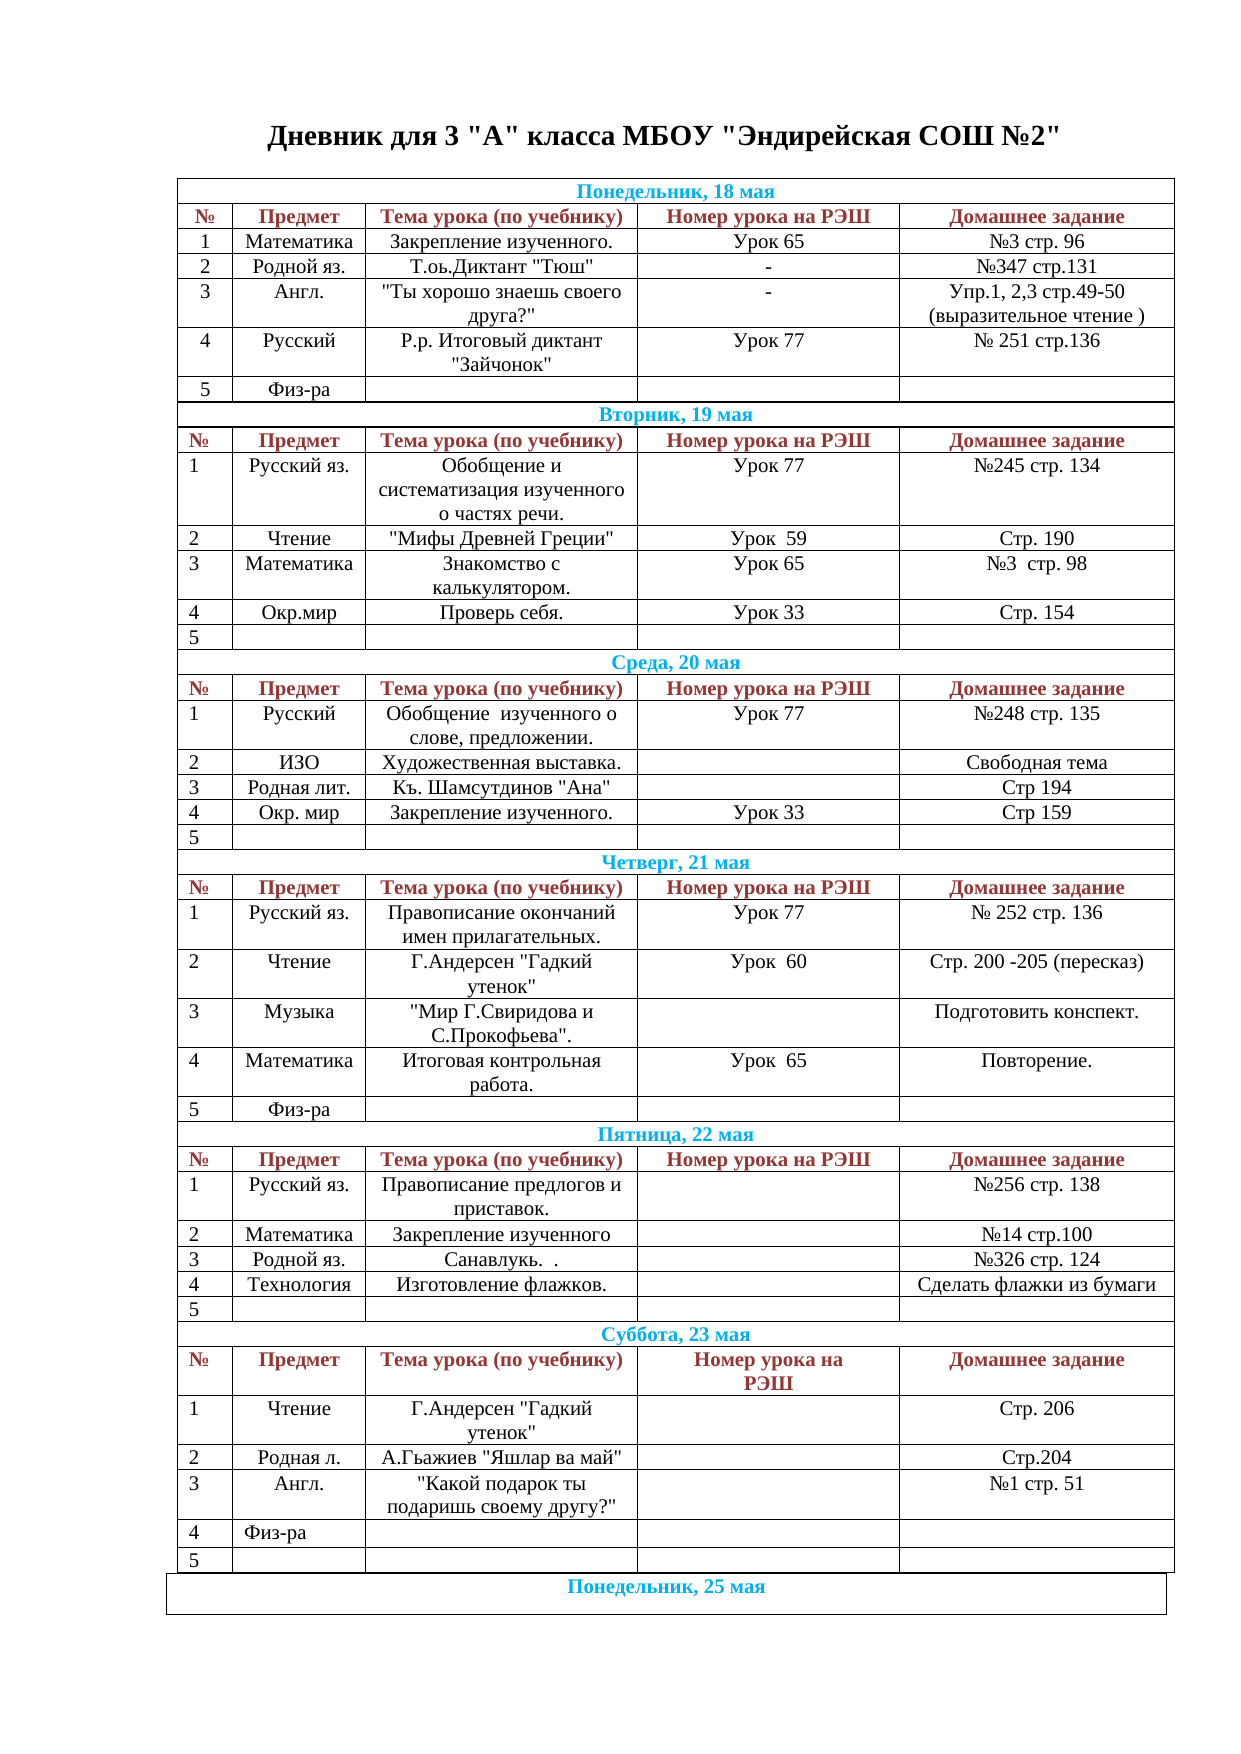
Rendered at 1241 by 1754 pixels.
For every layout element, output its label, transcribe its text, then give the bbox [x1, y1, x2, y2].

table_cell Урок 33 [638, 800, 899, 824]
table_cell "Какой подарок ты подаришь своему другу?" [366, 1470, 637, 1518]
table_cell А.Гьажиев "Яшлар ва май" [366, 1445, 637, 1469]
table_cell Стр 159 [900, 800, 1174, 824]
table_cell Знакомство с калькулятором. [366, 551, 637, 599]
text Дневник для 3 "А" класса МБОУ "Эндирейская СОШ №2" [177, 118, 1152, 152]
table_cell №3 стр. 96 [900, 229, 1174, 253]
table_cell Англ. [233, 1470, 365, 1518]
table_cell 2 [178, 750, 232, 774]
table_cell Пятница, 22 мая [178, 1122, 1174, 1146]
table_header Понедельник, 25 мая [167, 1574, 1166, 1614]
table_cell 5 [178, 1097, 232, 1121]
table_cell Родной яз. [233, 254, 365, 278]
table_cell 5 [178, 1297, 232, 1321]
table_cell [900, 377, 1174, 401]
table_cell Номер урока на РЭШ [638, 875, 899, 899]
table_cell №256 стр. 138 [900, 1172, 1174, 1220]
table_cell Номер урока на РЭШ [638, 675, 899, 699]
table_cell Стр. 190 [900, 526, 1174, 550]
table_cell Г.Андерсен "Гадкий утенок" [366, 950, 637, 998]
table_cell Закрепление изученного. [366, 800, 637, 824]
table_cell [638, 377, 899, 401]
table_cell 1 [178, 1396, 232, 1444]
table_cell Русский яз. [233, 1172, 365, 1220]
table_cell Урок 65 [638, 1048, 899, 1096]
table_cell 3 [178, 551, 232, 599]
table_cell Номер урока на РЭШ [638, 204, 899, 228]
table_cell Упр.1, 2,3 стр.49-50 (выразительное чтение ) [900, 279, 1174, 327]
table_cell [366, 825, 637, 849]
table_cell Вторник, 19 мая [178, 403, 1174, 426]
table_cell Урок 60 [638, 950, 899, 998]
table_cell [638, 1520, 899, 1547]
table_cell ИЗО [233, 750, 365, 774]
table_cell [900, 1297, 1174, 1321]
table_cell 2 [178, 526, 232, 550]
table_cell "Ты хорошо знаешь своего друга?" [366, 279, 637, 327]
table_cell 3 [178, 775, 232, 799]
table_cell №347 стр.131 [900, 254, 1174, 278]
table_cell 5 [178, 825, 232, 849]
table_cell Музыка [233, 999, 365, 1047]
table_cell №248 стр. 135 [900, 701, 1174, 749]
table_cell Къ. Шамсутдинов "Ана" [366, 775, 637, 799]
table_cell [233, 625, 365, 649]
table_cell Домашнее задание [900, 875, 1174, 899]
table_cell Домашнее задание [900, 428, 1174, 452]
table_cell [638, 1445, 899, 1469]
table_cell Математика [233, 229, 365, 253]
table_cell Родная л. [233, 1445, 365, 1469]
table_cell [638, 1297, 899, 1321]
table_cell Урок 33 [638, 600, 899, 624]
table_cell 4 [178, 600, 232, 624]
table_cell №1 стр. 51 [900, 1470, 1174, 1518]
table_cell 5 [178, 1548, 232, 1572]
table_cell [900, 825, 1174, 849]
table_cell Стр. 206 [900, 1396, 1174, 1444]
table_cell Проверь себя. [366, 600, 637, 624]
table_cell [638, 1272, 899, 1296]
table_cell [638, 1097, 899, 1121]
table_cell Стр 194 [900, 775, 1174, 799]
table_cell Домашнее задание [900, 1147, 1174, 1171]
table_header Понедельник, 18 мая [178, 179, 1174, 203]
table_cell 4 [178, 328, 232, 376]
table_cell Свободная тема [900, 750, 1174, 774]
table_cell [638, 775, 899, 799]
table_cell Математика [233, 1221, 365, 1246]
table_cell 1 [178, 453, 232, 525]
table_cell Художественная выставка. [366, 750, 637, 774]
table_cell Среда, 20 мая [178, 650, 1174, 674]
table_cell 4 [178, 800, 232, 824]
table_cell Урок 77 [638, 453, 899, 525]
table_cell Тема урока (по учебнику) [366, 675, 637, 699]
table_cell Тема урока (по учебнику) [366, 1347, 637, 1395]
table_cell [638, 1247, 899, 1271]
table_cell Четверг, 21 мая [178, 850, 1174, 874]
table_cell Урок 77 [638, 328, 899, 376]
table_cell "Мифы Древней Греции" [366, 526, 637, 550]
table_cell Суббота, 23 мая [178, 1322, 1174, 1346]
table_cell Повторение. [900, 1048, 1174, 1096]
table_cell Урок 59 [638, 526, 899, 550]
table_cell Предмет [233, 1147, 365, 1171]
table_cell Г.Андерсен "Гадкий утенок" [366, 1396, 637, 1444]
table_cell Окр.мир [233, 600, 365, 624]
table_cell Правописание предлогов и приставок. [366, 1172, 637, 1220]
table_cell Правописание окончаний имен прилагательных. [366, 900, 637, 948]
table_cell Русский яз. [233, 453, 365, 525]
table_cell Р.р. Итоговый диктант "Зайчонок" [366, 328, 637, 376]
table_cell Математика [233, 551, 365, 599]
table_cell Чтение [233, 1396, 365, 1444]
table_cell [233, 1297, 365, 1321]
table_cell №14 стр.100 [900, 1221, 1174, 1246]
table_cell Родной яз. [233, 1247, 365, 1271]
table_cell Домашнее задание [900, 675, 1174, 699]
table_cell 3 [178, 279, 232, 327]
table_cell Закрепление изученного. [366, 229, 637, 253]
table_cell Т.оь.Диктант "Тюш" [366, 254, 637, 278]
table_cell 3 [178, 999, 232, 1047]
table_cell Предмет [233, 204, 365, 228]
table_cell [366, 377, 637, 401]
table_cell [366, 1297, 637, 1321]
table_cell Закрепление изученного [366, 1221, 637, 1246]
table_cell Урок 65 [638, 229, 899, 253]
table_cell [638, 999, 899, 1047]
table_cell 2 [178, 254, 232, 278]
table_cell Итоговая контрольная работа. [366, 1048, 637, 1096]
table_cell [638, 1396, 899, 1444]
table_cell № [178, 1347, 232, 1395]
table_cell [638, 825, 899, 849]
table_cell № 251 стр.136 [900, 328, 1174, 376]
table_cell №326 стр. 124 [900, 1247, 1174, 1271]
table_cell Физ-ра [233, 377, 365, 401]
table_cell Родная лит. [233, 775, 365, 799]
table_cell Англ. [233, 279, 365, 327]
table_cell Русский [233, 328, 365, 376]
table_cell [638, 1221, 899, 1246]
table_cell Обобщение изученного о слове, предложении. [366, 701, 637, 749]
table_cell 1 [178, 1172, 232, 1220]
table_cell 2 [178, 1221, 232, 1246]
table_cell 4 [178, 1272, 232, 1296]
table_cell [233, 825, 365, 849]
table_cell Физ-ра [233, 1097, 365, 1121]
table_cell [638, 1548, 899, 1572]
table_cell Окр. мир [233, 800, 365, 824]
table_cell Урок 77 [638, 701, 899, 749]
table_cell Домашнее задание [900, 1347, 1174, 1395]
table_cell [638, 1470, 899, 1518]
table_cell Стр. 154 [900, 600, 1174, 624]
table_cell Тема урока (по учебнику) [366, 204, 637, 228]
table_cell Подготовить конспект. [900, 999, 1174, 1047]
table_cell № [178, 1147, 232, 1171]
table_cell Русский яз. [233, 900, 365, 948]
table_cell Изготовление флажков. [366, 1272, 637, 1296]
table_cell Санавлукь. . [366, 1247, 637, 1271]
table_cell Тема урока (по учебнику) [366, 875, 637, 899]
table_cell 2 [178, 950, 232, 998]
table_cell Тема урока (по учебнику) [366, 428, 637, 452]
table_cell [638, 625, 899, 649]
table_cell 1 [178, 900, 232, 948]
table_cell Предмет [233, 1347, 365, 1395]
table_cell 3 [178, 1247, 232, 1271]
table_cell [366, 625, 637, 649]
table_cell 3 [178, 1470, 232, 1518]
table_cell № 252 стр. 136 [900, 900, 1174, 948]
table_cell №3 стр. 98 [900, 551, 1174, 599]
table_cell Обобщение и систематизация изученного о частях речи. [366, 453, 637, 525]
table_cell 5 [178, 625, 232, 649]
table_cell [900, 625, 1174, 649]
table_cell Предмет [233, 875, 365, 899]
table_cell Предмет [233, 428, 365, 452]
table_cell Тема урока (по учебнику) [366, 1147, 637, 1171]
table_cell [900, 1548, 1174, 1572]
table_cell Стр. 200 -205 (пересказ) [900, 950, 1174, 998]
table_cell [233, 1548, 365, 1572]
table_cell Номер урока на РЭШ [638, 428, 899, 452]
table_cell Русский [233, 701, 365, 749]
table_cell Домашнее задание [900, 204, 1174, 228]
table_cell Номер урока на РЭШ [638, 1147, 899, 1171]
table_cell [366, 1520, 637, 1547]
table_cell № [178, 875, 232, 899]
table_cell № [178, 675, 232, 699]
table_cell Физ-ра [233, 1520, 365, 1547]
table_cell [366, 1548, 637, 1572]
table_cell [638, 750, 899, 774]
table_cell 4 [178, 1520, 232, 1547]
table_cell [366, 1097, 637, 1121]
table_cell Урок 77 [638, 900, 899, 948]
table_cell Предмет [233, 675, 365, 699]
table_cell Сделать флажки из бумаги [900, 1272, 1174, 1296]
table_cell Чтение [233, 950, 365, 998]
table_cell [900, 1097, 1174, 1121]
table_cell Технология [233, 1272, 365, 1296]
table_cell Математика [233, 1048, 365, 1096]
table_cell - [638, 254, 899, 278]
table_cell 1 [178, 229, 232, 253]
table_cell 4 [178, 1048, 232, 1096]
table_cell Чтение [233, 526, 365, 550]
table_cell 5 [178, 377, 232, 401]
table_cell 2 [178, 1445, 232, 1469]
table_cell №245 стр. 134 [900, 453, 1174, 525]
table_cell 1 [178, 701, 232, 749]
table_cell - [638, 279, 899, 327]
table_cell № [178, 204, 232, 228]
table_cell [900, 1520, 1174, 1547]
table_cell № [178, 428, 232, 452]
table_cell Номер урока на РЭШ [638, 1347, 899, 1395]
table_cell Урок 65 [638, 551, 899, 599]
table_cell Стр.204 [900, 1445, 1174, 1469]
table_cell [638, 1172, 899, 1220]
table_cell "Мир Г.Свиридова и С.Прокофьева". [366, 999, 637, 1047]
